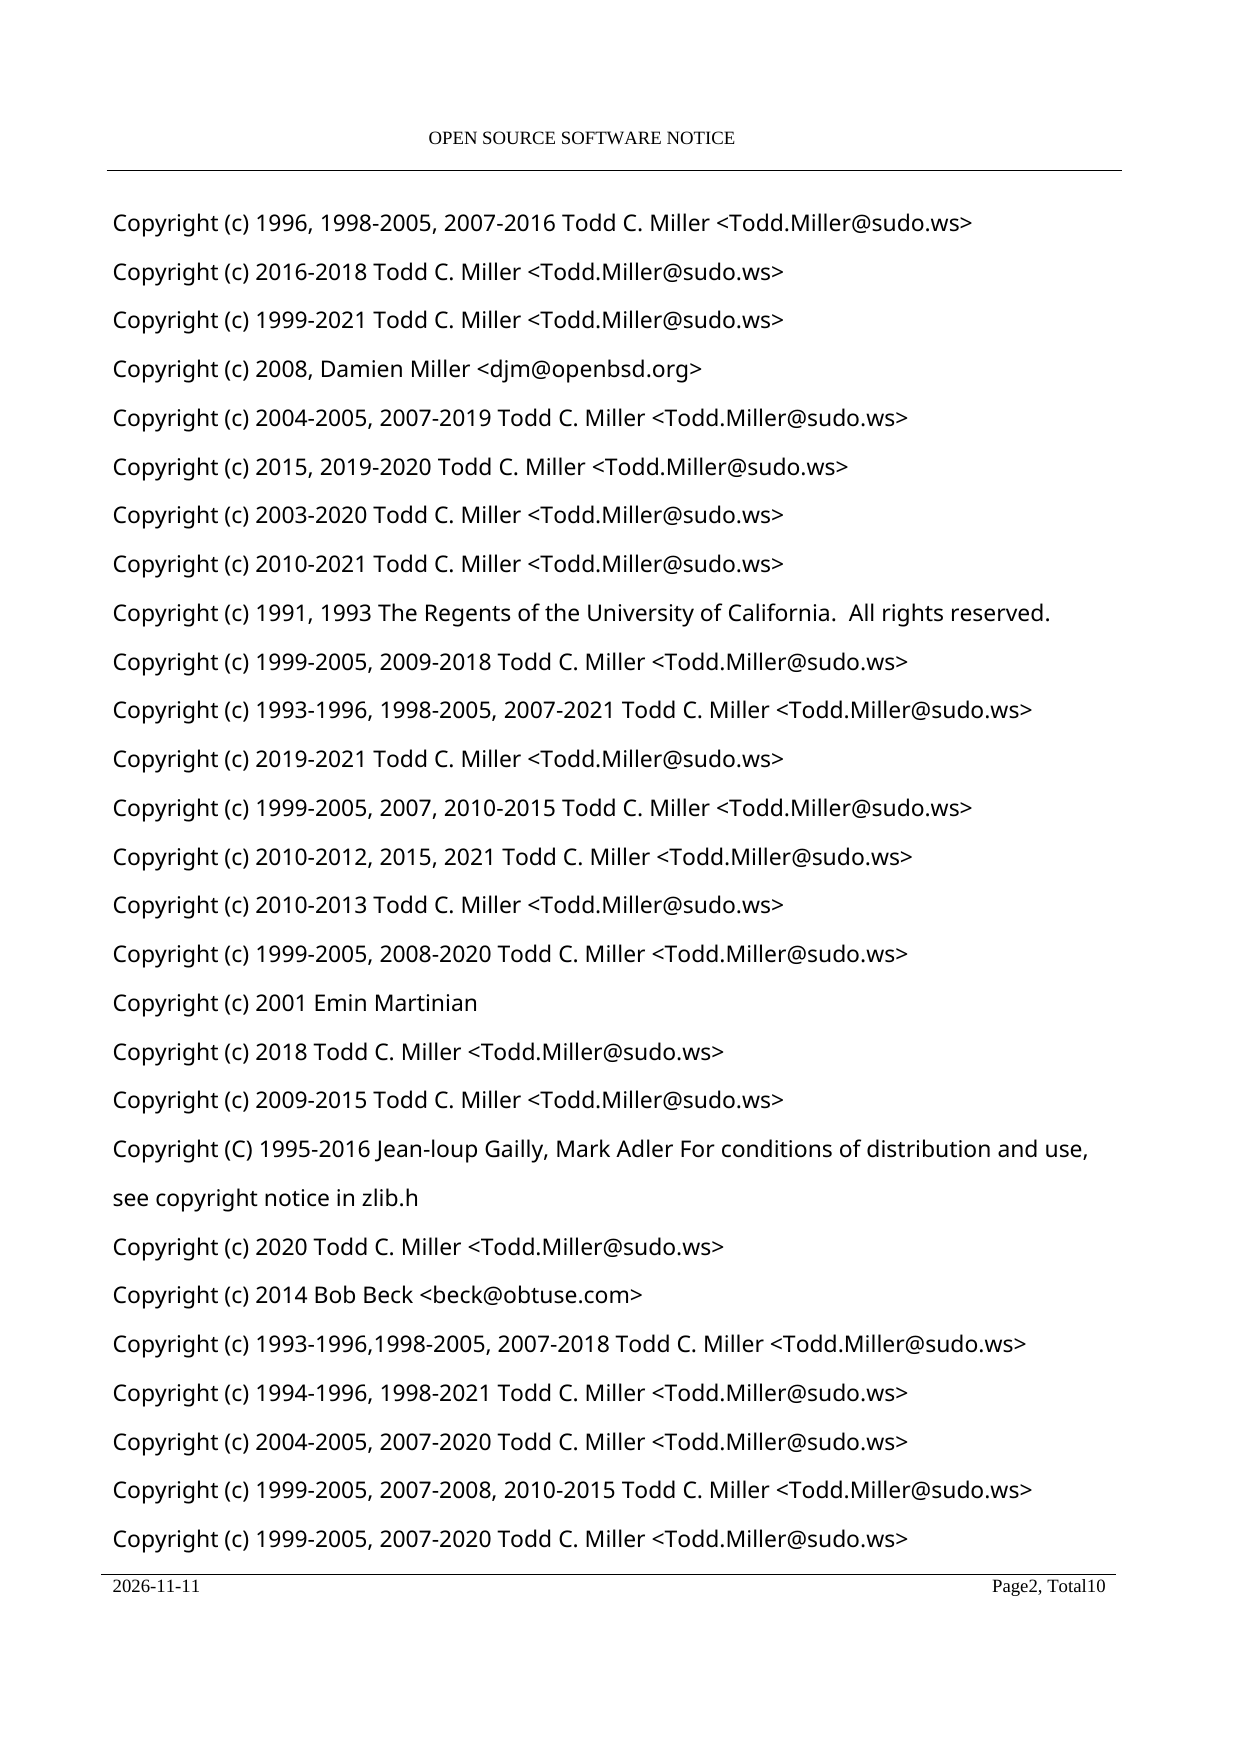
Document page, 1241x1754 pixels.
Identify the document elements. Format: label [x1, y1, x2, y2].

text [112, 206, 1128, 1555]
